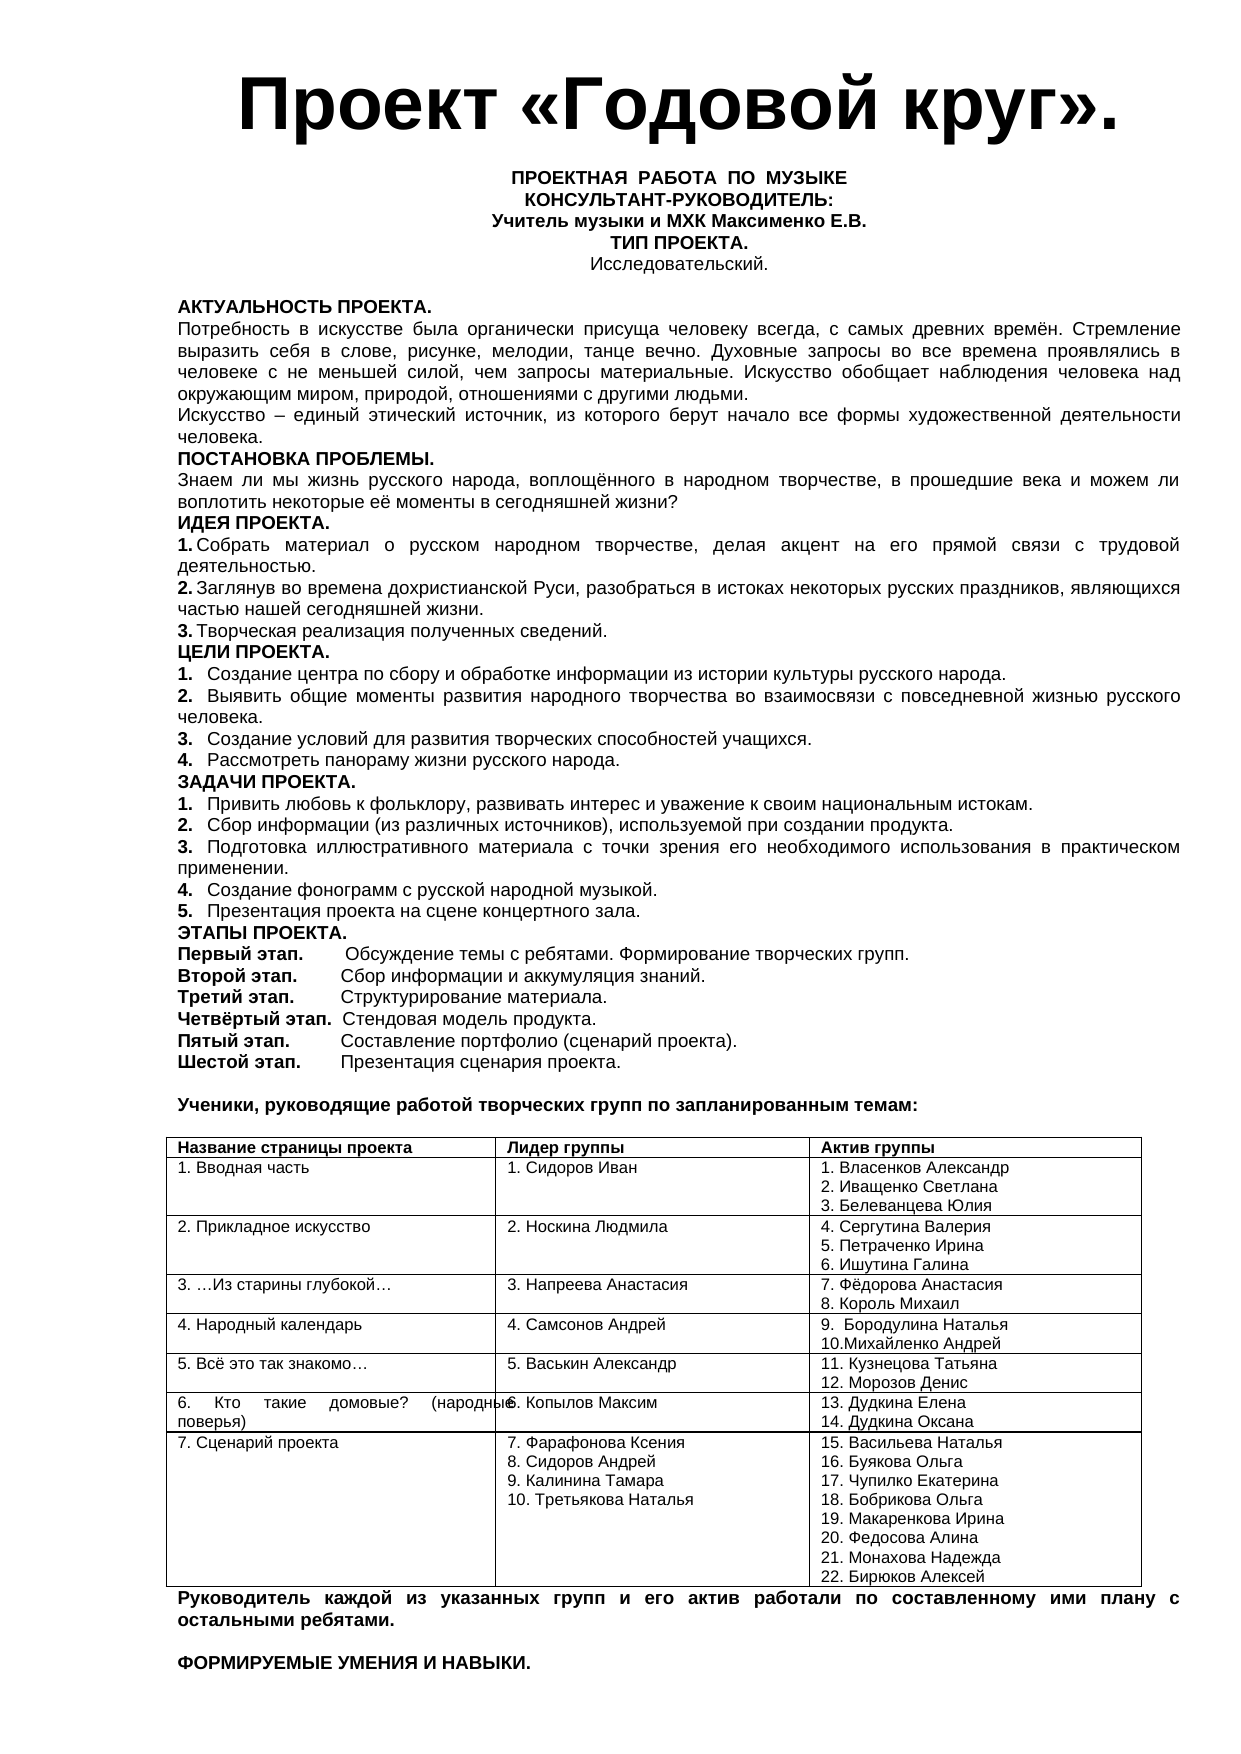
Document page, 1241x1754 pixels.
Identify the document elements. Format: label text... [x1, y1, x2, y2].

table_cell 2. Носкина Людмила [496, 1216, 809, 1274]
table_cell 5. Васькин Александр [496, 1354, 809, 1392]
text ПОСТАНОВКА ПРОБЛЕМЫ. [177, 447, 1181, 469]
text ИДЕЯ ПРОЕКТА. [177, 512, 1181, 533]
list Презентация проекта на сцене концертного зала. [177, 900, 1181, 922]
list Творческая реализация полученных сведений. [177, 620, 1181, 641]
list Заглянув во времена дохристианской Руси, разобраться в истоках некоторых русских праздников, являющихся частью нашей сегодняшней жизни. [177, 577, 1181, 620]
text Искусство – единый этический источник, из которого берут начало все формы художественной деятельности человека. [177, 404, 1181, 447]
text ФОРМИРУЕМЫЕ УМЕНИЯ И НАВЫКИ. [177, 1651, 1181, 1673]
table_header Название страницы проекта [167, 1138, 495, 1157]
table_cell 1. Сидоров Иван [496, 1158, 809, 1215]
list Создание условий для развития творческих способностей учащихся. [177, 728, 1181, 749]
table_cell 5. Всё это так знакомо… [167, 1354, 495, 1392]
list Создание фонограмм с русской народной музыкой. [177, 878, 1181, 900]
text Потребность в искусстве была органически присуща человеку всегда, с самых древних времён. Стремление выразить себя в слове, рисунке, мелодии, танце вечно. Духовные запросы во все времена проявлялись в человеке с не меньшей силой, чем запросы материальные. Искусство обобщает наблюдения человека над окружающим миром, природой, отношениями с другими людьми. [177, 318, 1181, 404]
table_header Актив группы [810, 1138, 1141, 1157]
table_cell 6. Копылов Максим [496, 1393, 809, 1431]
text Учитель музыки и МХК Максименко Е.В. [177, 210, 1181, 232]
table_cell 4. Сергутина Валерия 5. Петраченко Ирина 6. Ишутина Галина [810, 1216, 1141, 1274]
text ЭТАПЫ ПРОЕКТА. [177, 922, 1181, 943]
text Руководитель каждой из указанных групп и его актив работали по составленному ими плану с остальными ребятами. [177, 1587, 1181, 1630]
list Рассмотреть панораму жизни русского народа. [177, 749, 1181, 771]
list Подготовка иллюстративного материала с точки зрения его необходимого использования в практическом применении. [177, 835, 1181, 878]
text ЦЕЛИ ПРОЕКТА. [177, 641, 1181, 663]
table_header Лидер группы [496, 1138, 809, 1157]
table_cell 7. Фёдорова Анастасия 8. Король Михаил [810, 1275, 1141, 1313]
text ПРОЕКТНАЯ РАБОТА ПО МУЗЫКЕ [177, 167, 1181, 188]
text Знаем ли мы жизнь русского народа, воплощённого в народном творчестве, в прошедшие века и можем ли воплотить некоторые её моменты в сегодняшней жизни? [177, 469, 1181, 512]
table_cell 9. Бородулина Наталья 10.Михайленко Андрей [810, 1314, 1141, 1353]
table_cell 13. Дудкина Елена 14. Дудкина Оксана [810, 1393, 1141, 1431]
text Первый этап. Обсуждение темы с ребятами. Формирование творческих групп. [177, 943, 1181, 965]
text Второй этап. Сбор информации и аккумуляция знаний. [177, 965, 1181, 986]
text ТИП ПРОЕКТА. [177, 232, 1181, 253]
text Проект «Годовой круг». [177, 59, 1181, 145]
table_cell 11. Кузнецова Татьяна 12. Морозов Денис [810, 1354, 1141, 1392]
text Четвёртый этап. Стендовая модель продукта. [177, 1008, 1181, 1029]
table_cell 6. Кто такие домовые? (народные поверья) [167, 1393, 495, 1431]
text Шестой этап. Презентация сценария проекта. [177, 1051, 1181, 1073]
list Собрать материал о русском народном творчестве, делая акцент на его прямой связи с трудовой деятельностью. [177, 533, 1181, 577]
table_cell 15. Васильева Наталья 16. Буякова Ольга 17. Чупилко Екатерина 18. Бобрикова Ольга 19. Макаренкова Ирина 20. Федосова Алина 21. Монахова Надежда 22. Бирюков Алексей [810, 1433, 1141, 1586]
table_cell 4. Самсонов Андрей [496, 1314, 809, 1353]
text Пятый этап. Составление портфолио (сценарий проекта). [177, 1029, 1181, 1051]
table_cell 4. Народный календарь [167, 1314, 495, 1353]
table_cell 1. Вводная часть [167, 1158, 495, 1215]
list Выявить общие моменты развития народного творчества во взаимосвязи с повседневной жизнью русского человека. [177, 684, 1181, 728]
table_cell 3. Напреева Анастасия [496, 1275, 809, 1313]
text КОНСУЛЬТАНТ-РУКОВОДИТЕЛЬ: [177, 188, 1181, 210]
table_cell 7. Сценарий проекта [167, 1433, 495, 1586]
list Привить любовь к фольклору, развивать интерес и уважение к своим национальным истокам. [177, 792, 1181, 814]
table_cell 7. Фарафонова Ксения 8. Сидоров Андрей 9. Калинина Тамара 10. Третьякова Наталья [496, 1433, 809, 1586]
table_cell 2. Прикладное искусство [167, 1216, 495, 1274]
text Исследовательский. [177, 253, 1181, 275]
text ЗАДАЧИ ПРОЕКТА. [177, 771, 1181, 792]
list Создание центра по сбору и обработке информации из истории культуры русского народа. [177, 663, 1181, 684]
text АКТУАЛЬНОСТЬ ПРОЕКТА. [177, 296, 1181, 318]
list Сбор информации (из различных источников), используемой при создании продукта. [177, 814, 1181, 835]
table_cell 3. …Из старины глубокой… [167, 1275, 495, 1313]
text Ученики, руководящие работой творческих групп по запланированным темам: [177, 1094, 1181, 1116]
text Третий этап. Структурирование материала. [177, 986, 1181, 1008]
table_cell 1. Власенков Александр 2. Иващенко Светлана 3. Белеванцева Юлия [810, 1158, 1141, 1215]
